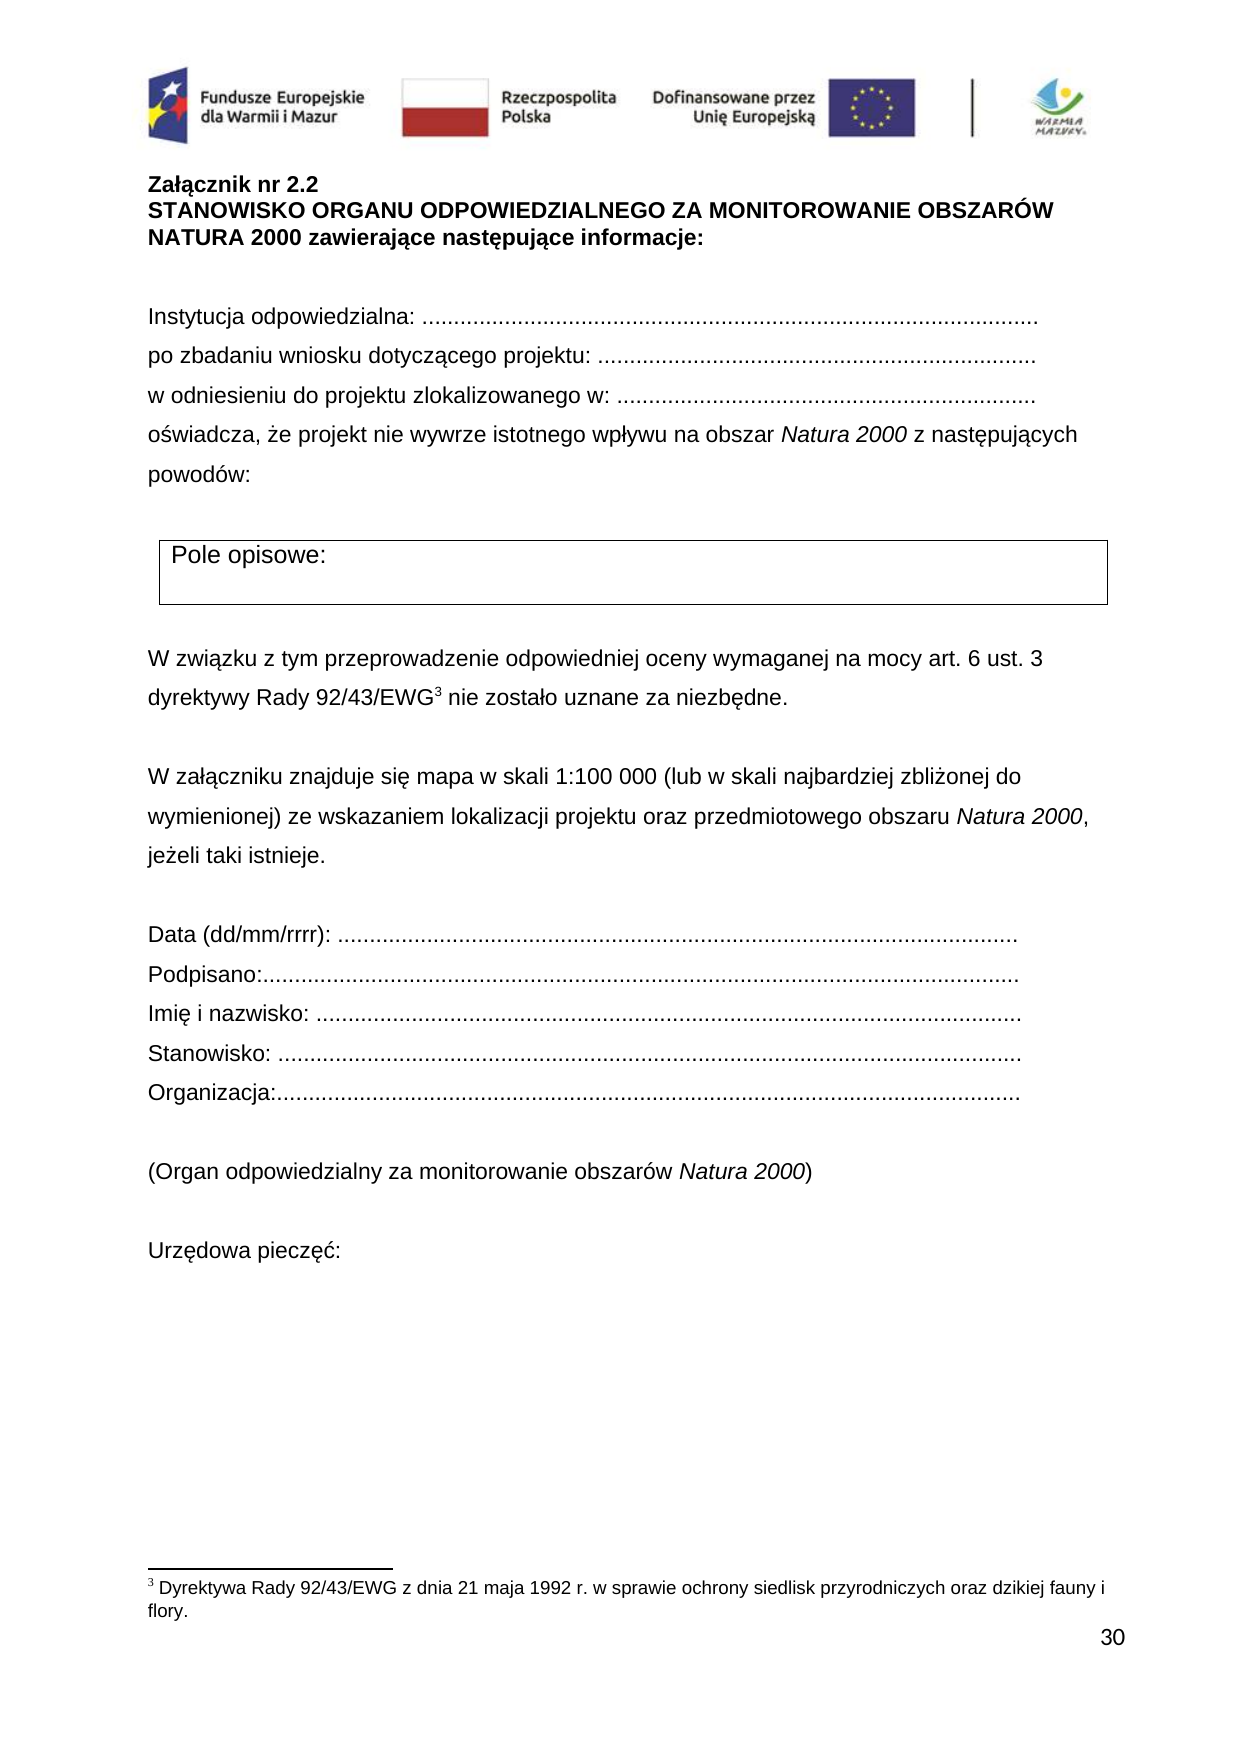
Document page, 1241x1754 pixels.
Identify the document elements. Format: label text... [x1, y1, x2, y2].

text po zbadaniu wniosku dotyczącego projektu: ..................................................................... [148, 342, 1125, 368]
text W załączniku znajduje się mapa w skali 1:100 000 (lub w skali najbardziej zbliżonej do wymienionej) ze wskazaniem lokalizacji projektu oraz przedmiotowego obszaru Natura 2000, jeżeli taki istnieje. [148, 763, 1125, 869]
text w odniesieniu do projektu zlokalizowanego w: .................................................................. [148, 382, 1125, 408]
text (Organ odpowiedzialny za monitorowanie obszarów Natura 2000) [148, 1158, 1125, 1184]
text Urzędowa pieczęć: [148, 1237, 1125, 1263]
text oświadcza, że projekt nie wywrze istotnego wpływu na obszar Natura 2000 z następujących powodów: [148, 421, 1125, 487]
text Instytucja odpowiedzialna: ................................................................................................. [148, 303, 1125, 329]
text W związku z tym przeprowadzenie odpowiedniej oceny wymaganej na mocy art. 6 ust. 3 dyrektywy Rady 92/43/EWG nie zostało uznane za niezbędne. [148, 645, 1125, 711]
text Załącznik nr 2.2 [148, 144, 1125, 197]
text STANOWISKO ORGANU ODPOWIEDZIALNEGO ZA MONITOROWANIE OBSZARÓW NATURA 2000 zawierające następujące informacje: [148, 197, 1125, 250]
picture [130, 48, 1102, 158]
text Data (dd/mm/rrrr): ........................................................................................................... [148, 921, 1125, 948]
text Podpisano:....................................................................................................................... [148, 961, 1125, 987]
text Stanowisko: ..................................................................................................................... [148, 1040, 1125, 1066]
text Organizacja:..................................................................................................................... [148, 1079, 1125, 1106]
table_header Pole opisowe: [160, 541, 1107, 604]
text Imię i nazwisko: ............................................................................................................... [148, 1000, 1125, 1027]
